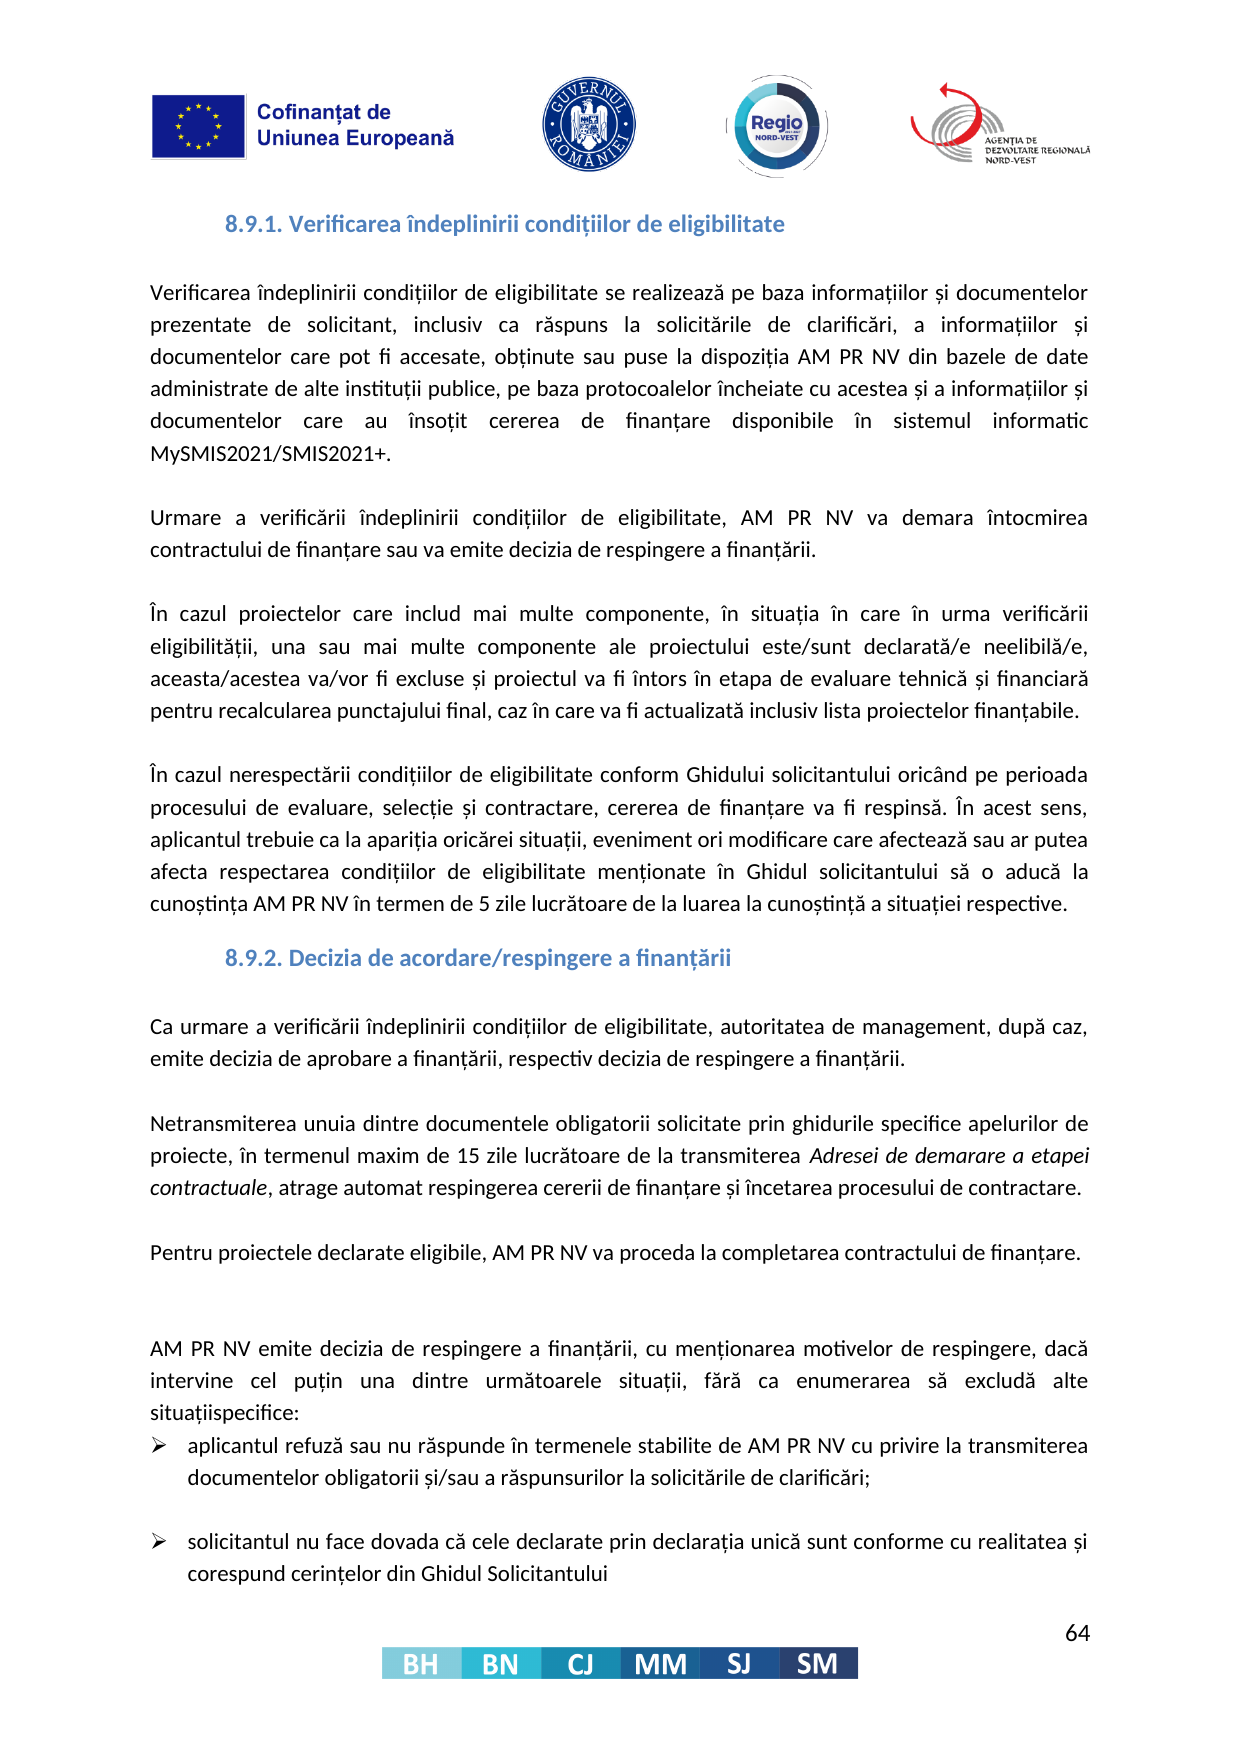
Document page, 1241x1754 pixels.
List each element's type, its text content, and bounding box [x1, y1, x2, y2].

text În cazul proiectelor care includ mai multe componente, în situația în care în urma verificării eligibilității, una sau mai multe componente ale proiectului este/sunt declarată/e neelibilă/e, aceasta/acestea va/vor fi excluse și proiectul va fi întors în etapa de evaluare tehnică și financiară pentru recalcularea punctajului final, caz în care va fi actualizată inclusiv lista proiectelor finanțabile. [150, 599, 1090, 724]
text În cazul nerespectării condițiilor de eligibilitate conform Ghidului solicitantului oricând pe perioada procesului de evaluare, selecție și contractare, cererea de finanțare va fi respinsă. În acest sens, aplicantul trebuie ca la apariția oricărei situații, eveniment ori modificare care afectează sau ar putea afecta respectarea condițiilor de eligibilitate menționate în Ghidul solicitantului să o aducă la cunoștința AM PR NV în termen de 5 zile lucrătoare de la luarea la cunoștință a situației respective. [150, 761, 1090, 917]
text Netransmiterea unuia dintre documentele obligatorii solicitate prin ghidurile specifice apelurilor de proiecte, în termenul maxim de 15 zile lucrătoare de la transmiterea Adresei de demarare a etapei contractuale, atrage automat respingerea cererii de finanțare și încetarea procesului de contractare. [150, 1109, 1090, 1201]
subtitle 8.9.2. Decizia de acordare/respingere a finanțării [225, 942, 1090, 973]
picture [150, 75, 1091, 178]
text Ca urmare a verificării îndeplinirii condițiilor de eligibilitate, autoritatea de management, după caz, emite decizia de aprobare a finanțării, respectiv decizia de respingere a finanțării. [150, 1012, 1090, 1072]
text Verificarea îndeplinirii condițiilor de eligibilitate se realizează pe baza informațiilor și documentelor prezentate de solicitant, inclusiv ca răspuns la solicitările de clarificări, a informațiilor și documentelor care pot fi accesate, obținute sau puse la dispoziția AM PR NV din bazele de date administrate de alte instituții publice, pe baza protocoalelor încheiate cu acestea și a informațiilor și documentelor care au însoțit cererea de finanțare disponibile în sistemul informatic MySMIS2021/SMIS2021+. [150, 278, 1090, 467]
text AM PR NV emite decizia de respingere a finanțării, cu menționarea motivelor de respingere, dacă intervine cel puțin una dintre următoarele situații, fără ca enumerarea să excludă alte situațiispecifice: [150, 1334, 1090, 1427]
picture [382, 1647, 859, 1679]
list aplicantul refuză sau nu răspunde în termenele stabilite de AM PR NV cu privire la transmiterea documentelor obligatorii și/sau a răspunsurilor la solicitările de clarificări; [150, 1431, 1090, 1491]
list solicitantul nu face dovada că cele declarate prin declarația unică sunt conforme cu realitatea și corespund cerințelor din Ghidul Solicitantului [150, 1527, 1090, 1587]
text Urmare a verificării îndeplinirii condițiilor de eligibilitate, AM PR NV va demara întocmirea contractului de finanțare sau va emite decizia de respingere a finanțării. [150, 503, 1090, 563]
text Pentru proiectele declarate eligibile, AM PR NV va proceda la completarea contractului de finanțare. [150, 1238, 1090, 1266]
subtitle 8.9.1. Verificarea îndeplinirii condițiilor de eligibilitate [225, 208, 1090, 238]
